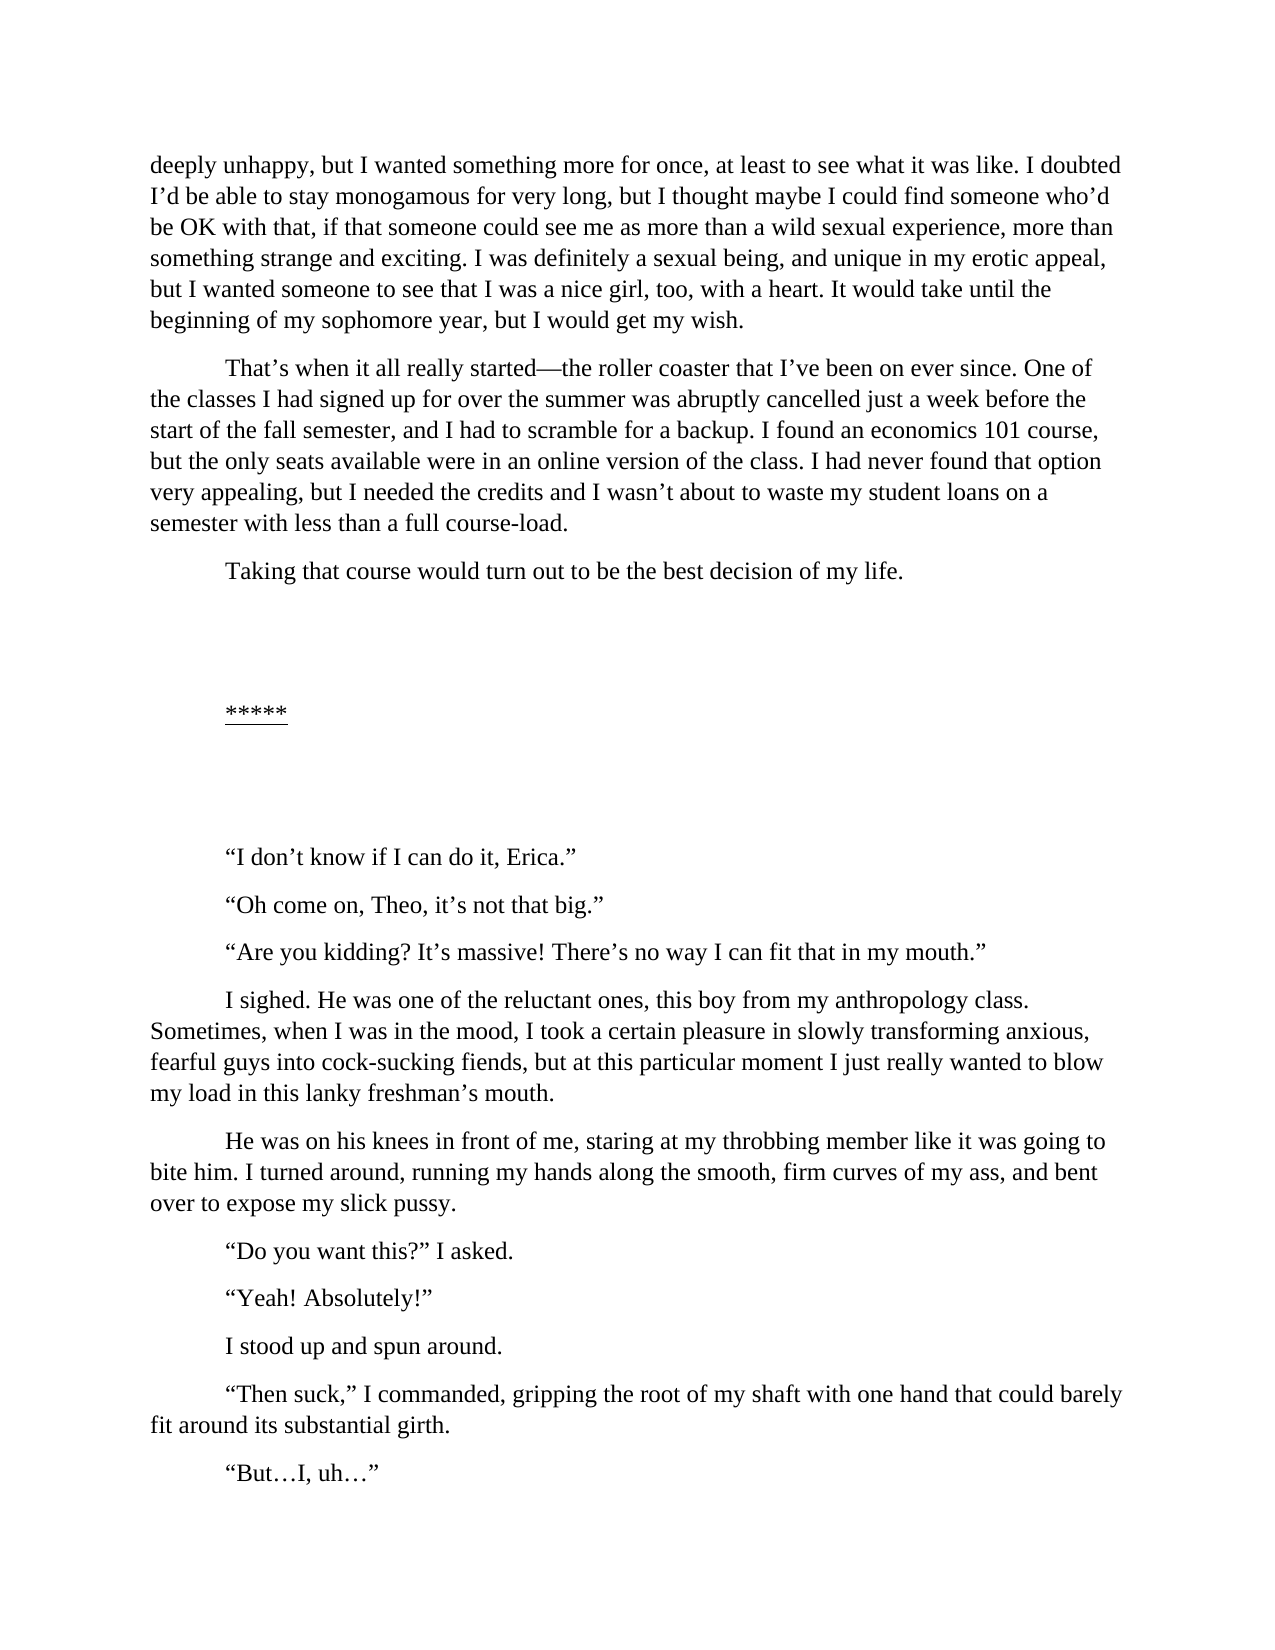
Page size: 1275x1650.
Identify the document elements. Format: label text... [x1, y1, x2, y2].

text I stood up and spun around. [150, 1331, 1125, 1360]
text I sighed. He was one of the reluctant ones, this boy from my anthropology class. Sometimes, when I was in the mood, I took a certain pleasure in slowly transforming anxious, fearful guys into cock-sucking fiends, but at this particular moment I just really wanted to blow my load in this lanky freshman’s mouth. [150, 985, 1125, 1107]
text Taking that course would turn out to be the best decision of my life. [150, 556, 1125, 584]
text That’s when it all really started—the roller coaster that I’ve been on ever since. One of the classes I had signed up for over the summer was abruptly cancelled just a week before the start of the fall semester, and I had to scramble for a backup. I found an economics 101 course, but the only seats available were in an online version of the class. I had never found that option very appealing, but I needed the credits and I wasn’t about to waste my student loans on a semester with less than a full course-load. [150, 353, 1125, 537]
text He was on his knees in front of me, staring at my throbbing member like it was going to bite him. I turned around, running my hands along the smooth, firm curves of my ass, and bent over to expose my slick pussy. [150, 1126, 1125, 1217]
text “Oh come on, Theo, it’s not that big.” [150, 890, 1125, 918]
text “I don’t know if I can do it, Erica.” [150, 842, 1125, 871]
text “Are you kidding? It’s massive! There’s no way I can fit that in my mouth.” [150, 937, 1125, 966]
text “Do you want this?” I asked. [150, 1236, 1125, 1264]
text ***** [150, 699, 1125, 728]
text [150, 150, 1125, 334]
text “But…I, uh…” [150, 1458, 1125, 1486]
text “Then suck,” I commanded, gripping the root of my shaft with one hand that could barely fit around its substantial girth. [150, 1379, 1125, 1439]
text “Yeah! Absolutely!” [150, 1283, 1125, 1312]
